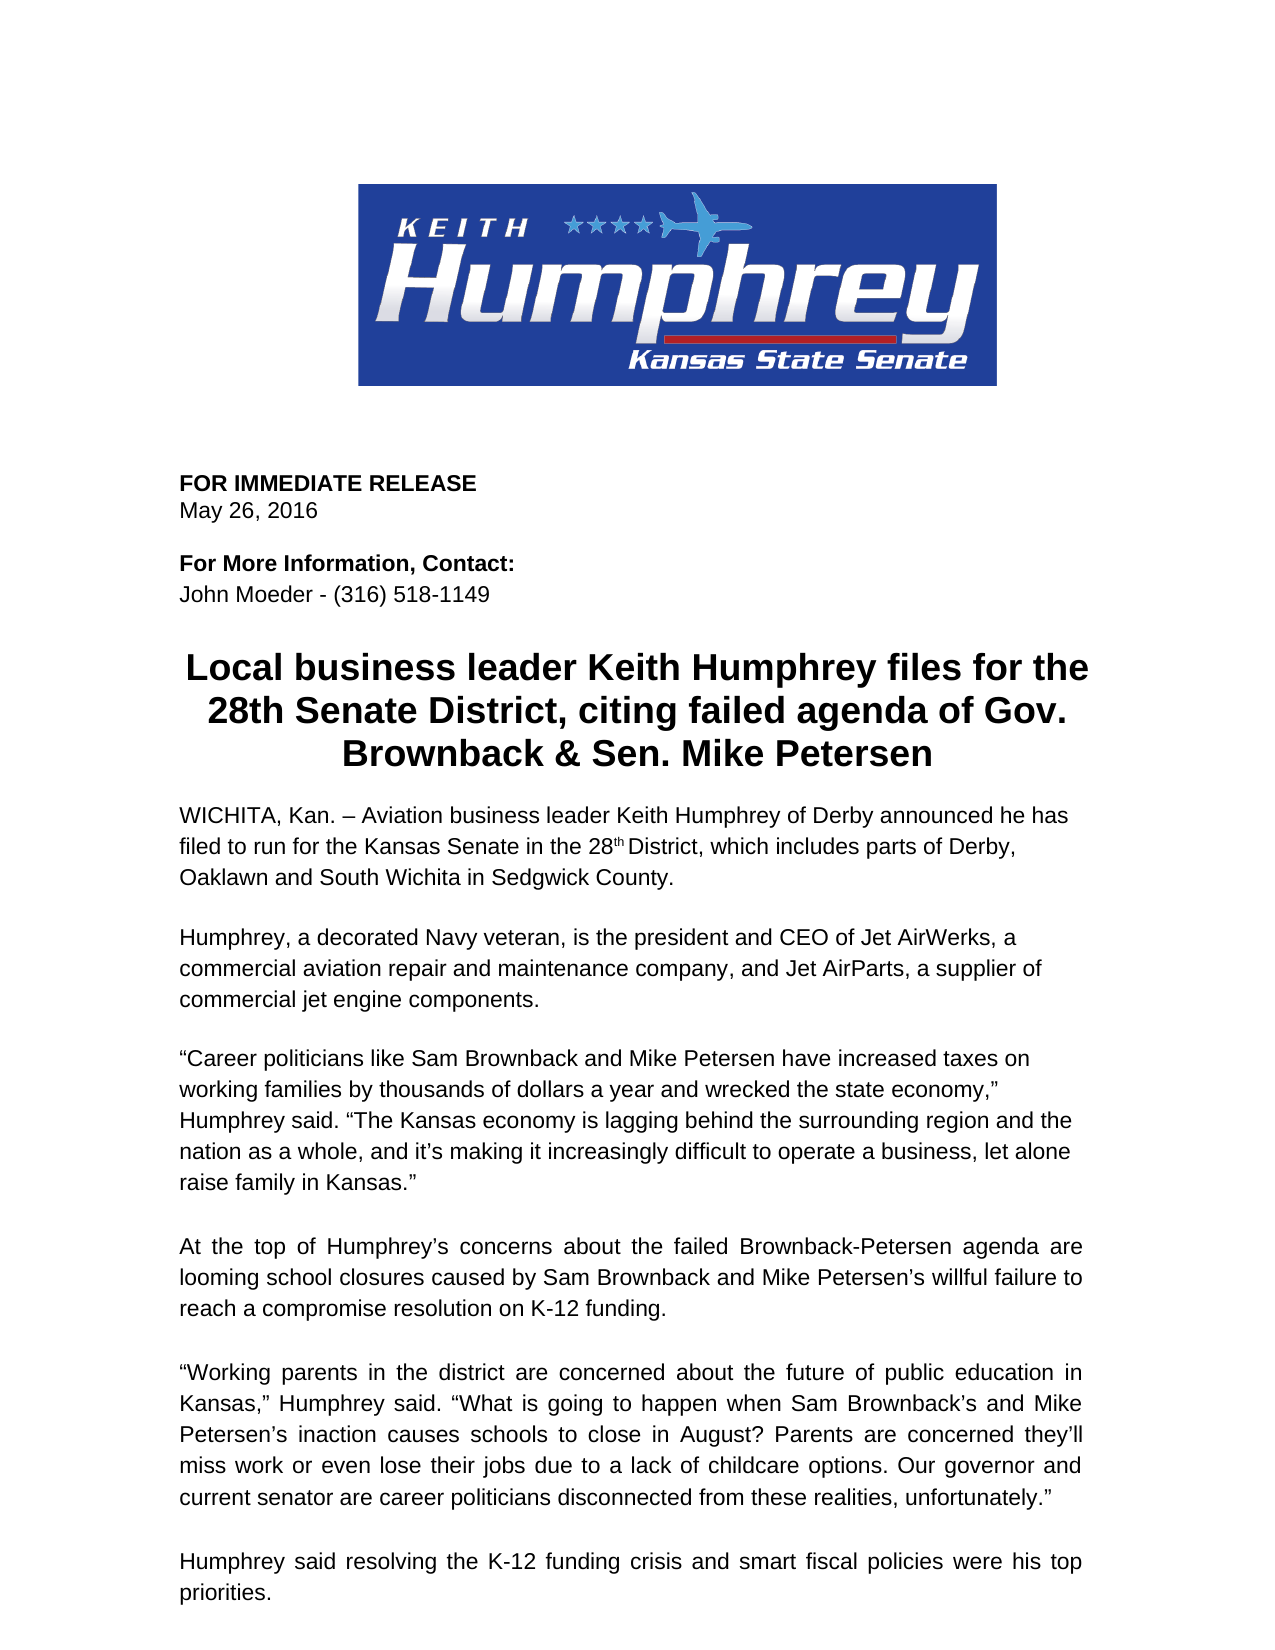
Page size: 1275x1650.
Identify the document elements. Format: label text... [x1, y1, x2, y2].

text John Moeder - (316) 518-1149 [179, 581, 1096, 607]
text At the top of Humphrey’s concerns about the failed Brownback-Petersen agenda are looming school closures caused by Sam Brownback and Mike Petersen’s willful failure to reach a compromise resolution on K-12 funding. [179, 1233, 1083, 1322]
subtitle For More Information, Contact: [179, 549, 1096, 576]
text Humphrey said resolving the K-12 funding crisis and smart fiscal policies were his top priorities. [179, 1548, 1084, 1605]
text May 26, 2016 [179, 497, 1096, 523]
text Humphrey, a decorated Navy veteran, is the president and CEO of Jet AirWerks, a commercial aviation repair and maintenance company, and Jet AirParts, a supplier of commercial jet engine components. [179, 924, 1082, 1012]
text “Career politicians like Sam Brownback and Mike Petersen have increased taxes on working families by thousands of dollars a year and wrecked the state economy,” Humphrey said. “The Kansas economy is lagging behind the surrounding region and the nation as a whole, and it’s making it increasingly difficult to operate a business, let alone raise family in Kansas.” [179, 1045, 1083, 1196]
picture [358, 184, 997, 386]
text “Working parents in the district are concerned about the future of public education in Kansas,” Humphrey said. “What is going to happen when Sam Brownback’s and Mike Petersen’s inaction causes schools to close in August? Parents are concerned they’ll miss work or even lose their jobs due to a lack of childcare options. Our governor and current senator are career politicians disconnected from these realities, unfortunately.” [179, 1359, 1084, 1510]
text WICHITA, Kan. – Aviation business leader Keith Humphrey of Derby announced he has filed to run for the Kansas Senate in the 28th District, which includes parts of Derby, Oaklawn and South Wichita in Sedgwick County. [179, 802, 1083, 891]
subtitle FOR IMMEDIATE RELEASE [179, 470, 1096, 497]
text Local business leader Keith Humphrey files for the 28th Senate District, citing failed agenda of Gov. Brownback & Sen. Mike Petersen [179, 645, 1096, 774]
